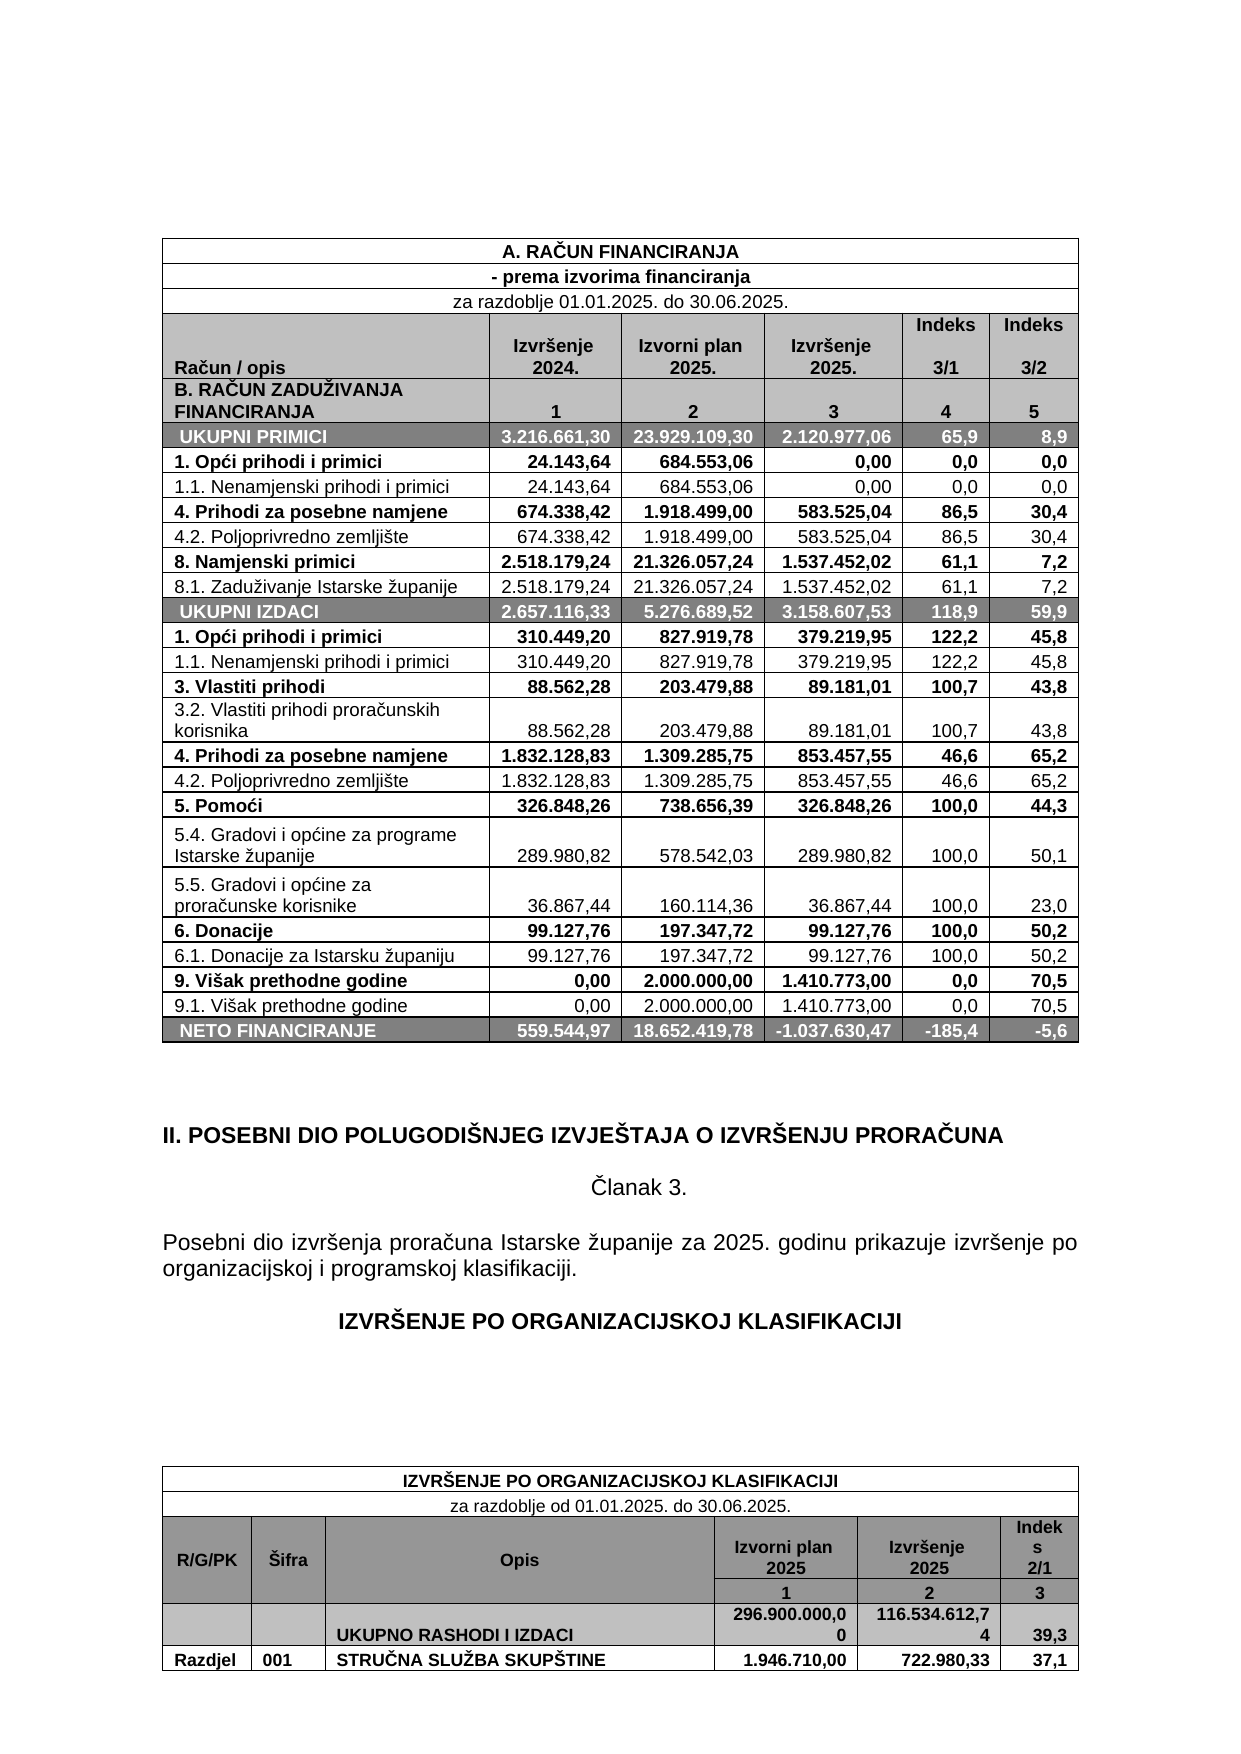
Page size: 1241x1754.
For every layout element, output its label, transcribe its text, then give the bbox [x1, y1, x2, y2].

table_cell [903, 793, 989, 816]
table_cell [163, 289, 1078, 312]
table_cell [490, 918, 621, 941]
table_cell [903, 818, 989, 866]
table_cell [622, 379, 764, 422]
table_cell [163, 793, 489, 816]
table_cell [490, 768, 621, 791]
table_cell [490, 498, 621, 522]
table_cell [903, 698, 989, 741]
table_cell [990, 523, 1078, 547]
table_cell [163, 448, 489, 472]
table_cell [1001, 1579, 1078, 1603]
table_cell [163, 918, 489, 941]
text Članak 3. [200, 1174, 1078, 1201]
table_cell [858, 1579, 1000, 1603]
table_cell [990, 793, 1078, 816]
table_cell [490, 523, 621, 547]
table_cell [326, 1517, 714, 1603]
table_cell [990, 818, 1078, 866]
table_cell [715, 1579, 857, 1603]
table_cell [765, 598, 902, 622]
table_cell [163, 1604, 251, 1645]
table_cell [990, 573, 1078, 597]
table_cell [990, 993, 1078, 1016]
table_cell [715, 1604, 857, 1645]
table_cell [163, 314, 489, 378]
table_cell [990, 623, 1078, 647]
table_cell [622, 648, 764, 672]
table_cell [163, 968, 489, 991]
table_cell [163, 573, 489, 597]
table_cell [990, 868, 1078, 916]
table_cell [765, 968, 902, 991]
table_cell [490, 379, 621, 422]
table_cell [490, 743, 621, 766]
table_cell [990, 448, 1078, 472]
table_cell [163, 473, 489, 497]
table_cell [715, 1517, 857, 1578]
text II. POSEBNI DIO POLUGODIŠNJEG IZVJEŠTAJA O IZVRŠENJU PRORAČUNA [162, 1122, 1078, 1148]
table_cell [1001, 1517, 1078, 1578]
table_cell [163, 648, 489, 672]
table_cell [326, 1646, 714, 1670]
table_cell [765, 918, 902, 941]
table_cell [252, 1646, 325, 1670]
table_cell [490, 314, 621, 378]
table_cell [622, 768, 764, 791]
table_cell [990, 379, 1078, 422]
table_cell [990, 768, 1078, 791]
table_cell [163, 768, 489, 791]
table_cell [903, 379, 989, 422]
text IZVRŠENJE PO ORGANIZACIJSKOJ KLASIFIKACIJI [162, 1308, 1078, 1334]
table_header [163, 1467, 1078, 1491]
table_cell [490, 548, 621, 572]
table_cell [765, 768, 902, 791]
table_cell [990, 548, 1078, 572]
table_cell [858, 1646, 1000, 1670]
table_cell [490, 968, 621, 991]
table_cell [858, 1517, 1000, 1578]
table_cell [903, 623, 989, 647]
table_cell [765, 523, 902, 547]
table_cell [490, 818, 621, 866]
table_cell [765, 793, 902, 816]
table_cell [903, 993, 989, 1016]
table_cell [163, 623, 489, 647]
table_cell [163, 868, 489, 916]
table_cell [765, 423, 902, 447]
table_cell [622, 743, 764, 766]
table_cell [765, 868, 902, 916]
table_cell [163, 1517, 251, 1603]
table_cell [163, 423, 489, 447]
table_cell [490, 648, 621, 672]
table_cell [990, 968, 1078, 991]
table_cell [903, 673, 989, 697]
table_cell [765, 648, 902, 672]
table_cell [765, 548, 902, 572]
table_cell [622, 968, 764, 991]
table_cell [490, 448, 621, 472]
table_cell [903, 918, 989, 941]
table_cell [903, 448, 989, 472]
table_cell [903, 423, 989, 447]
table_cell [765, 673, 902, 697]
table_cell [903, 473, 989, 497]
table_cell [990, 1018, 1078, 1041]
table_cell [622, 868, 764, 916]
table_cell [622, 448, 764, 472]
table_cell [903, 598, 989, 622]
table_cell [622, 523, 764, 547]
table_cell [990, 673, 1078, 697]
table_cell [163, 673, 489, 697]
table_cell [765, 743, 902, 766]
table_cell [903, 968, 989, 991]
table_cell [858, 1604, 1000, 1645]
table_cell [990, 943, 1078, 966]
text Posebni dio izvršenja proračuna Istarske županije za 2025. godinu prikazuje izvršenje po organizacijskoj i programskoj klasifikaciji. [162, 1229, 1078, 1281]
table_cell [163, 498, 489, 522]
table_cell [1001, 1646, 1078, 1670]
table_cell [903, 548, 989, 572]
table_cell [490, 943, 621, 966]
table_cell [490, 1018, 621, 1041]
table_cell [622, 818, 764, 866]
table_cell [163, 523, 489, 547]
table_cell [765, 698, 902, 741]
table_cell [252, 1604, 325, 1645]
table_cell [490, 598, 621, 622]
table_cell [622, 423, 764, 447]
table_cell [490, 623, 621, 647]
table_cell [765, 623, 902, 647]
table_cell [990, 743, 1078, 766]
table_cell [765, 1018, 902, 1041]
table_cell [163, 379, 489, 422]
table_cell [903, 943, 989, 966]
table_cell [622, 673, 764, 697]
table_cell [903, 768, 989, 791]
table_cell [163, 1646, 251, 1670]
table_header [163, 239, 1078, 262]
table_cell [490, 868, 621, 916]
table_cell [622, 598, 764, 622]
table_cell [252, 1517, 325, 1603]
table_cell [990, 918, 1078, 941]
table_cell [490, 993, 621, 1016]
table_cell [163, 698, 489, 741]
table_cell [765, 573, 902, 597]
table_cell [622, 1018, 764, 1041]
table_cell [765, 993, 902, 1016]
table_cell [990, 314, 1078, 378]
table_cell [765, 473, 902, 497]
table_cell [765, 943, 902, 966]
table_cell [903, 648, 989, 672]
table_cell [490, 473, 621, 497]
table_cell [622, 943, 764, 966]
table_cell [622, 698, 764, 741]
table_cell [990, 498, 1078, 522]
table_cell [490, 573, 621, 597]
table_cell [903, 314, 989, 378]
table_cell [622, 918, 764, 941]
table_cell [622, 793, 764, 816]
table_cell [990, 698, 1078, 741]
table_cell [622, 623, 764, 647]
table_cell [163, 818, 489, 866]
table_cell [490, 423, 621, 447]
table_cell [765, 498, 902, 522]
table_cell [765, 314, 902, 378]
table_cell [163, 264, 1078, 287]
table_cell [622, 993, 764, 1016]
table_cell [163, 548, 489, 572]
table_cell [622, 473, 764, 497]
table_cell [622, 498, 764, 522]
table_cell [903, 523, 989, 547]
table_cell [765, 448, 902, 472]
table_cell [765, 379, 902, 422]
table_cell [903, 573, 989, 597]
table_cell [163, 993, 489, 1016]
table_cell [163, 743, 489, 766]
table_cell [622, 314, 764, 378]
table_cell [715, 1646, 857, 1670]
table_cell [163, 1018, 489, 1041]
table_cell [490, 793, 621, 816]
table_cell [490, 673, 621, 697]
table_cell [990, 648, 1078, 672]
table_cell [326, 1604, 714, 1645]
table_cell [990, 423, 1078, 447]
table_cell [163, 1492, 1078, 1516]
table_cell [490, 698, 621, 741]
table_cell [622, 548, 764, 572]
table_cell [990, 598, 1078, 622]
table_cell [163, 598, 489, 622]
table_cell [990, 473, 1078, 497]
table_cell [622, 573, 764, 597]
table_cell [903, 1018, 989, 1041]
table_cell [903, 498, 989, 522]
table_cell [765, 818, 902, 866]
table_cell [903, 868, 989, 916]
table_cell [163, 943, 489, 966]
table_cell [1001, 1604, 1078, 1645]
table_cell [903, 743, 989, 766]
